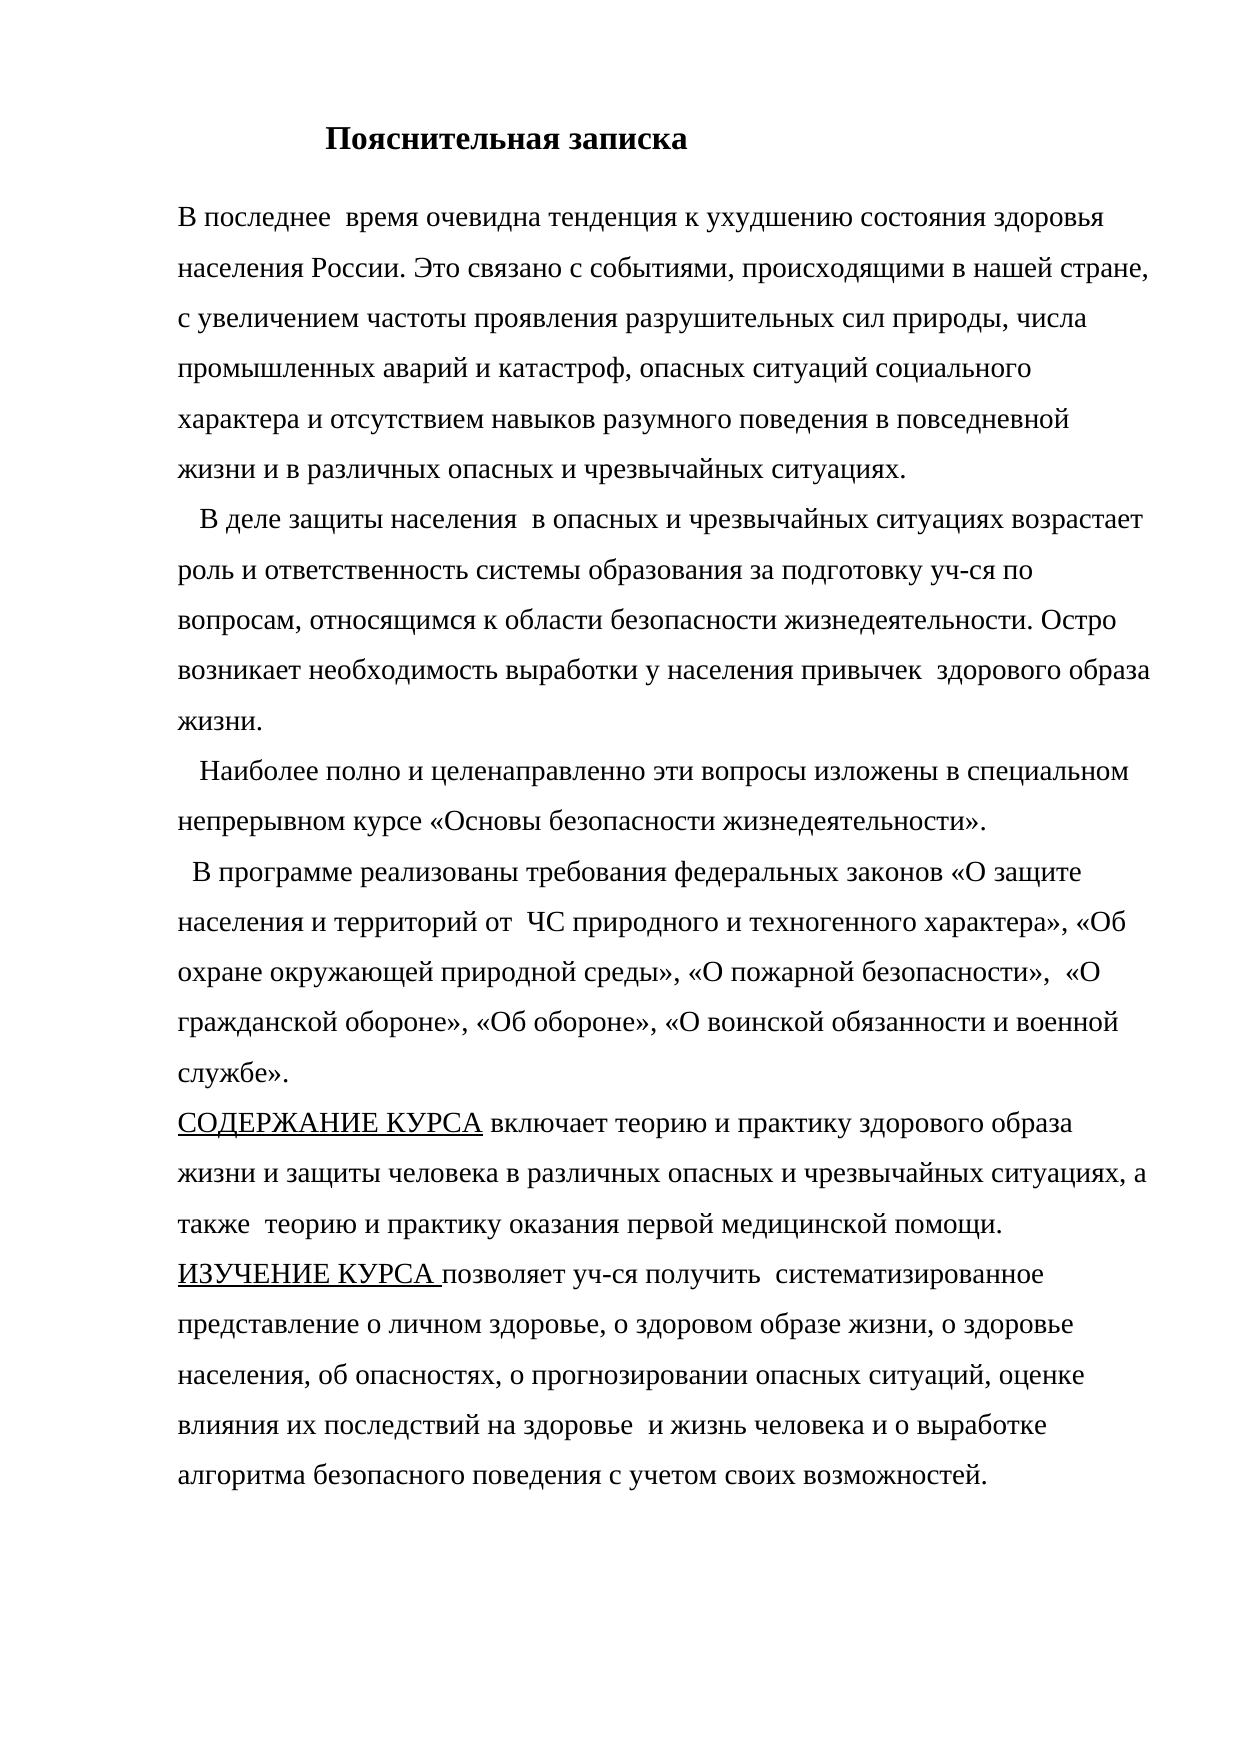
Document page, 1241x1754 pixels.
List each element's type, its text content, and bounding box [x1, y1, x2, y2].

text В программе реализованы требования федеральных законов «О защите населения и территорий от ЧС природного и техногенного характера», «Об охране окружающей природной среды», «О пожарной безопасности», «О гражданской обороне», «Об обороне», «О воинской обязанности и военной службе». [177, 854, 1152, 1088]
text СОДЕРЖАНИЕ КУРСА включает теорию и практику здорового образа жизни и защиты человека в различных опасных и чрезвычайных ситуациях, а также теорию и практику оказания первой медицинской помощи. [177, 1105, 1152, 1239]
text ИЗУЧЕНИЕ КУРСА позволяет уч-ся получить систематизированное представление о личном здоровье, о здоровом образе жизни, о здоровье населения, об опасностях, о прогнозировании опасных ситуаций, оценке влияния их последствий на здоровье и жизнь человека и о выработке алгоритма безопасного поведения с учетом своих возможностей. [177, 1256, 1152, 1491]
text В деле защиты населения в опасных и чрезвычайных ситуациях возрастает роль и ответственность системы образования за подготовку уч-ся по вопросам, относящимся к области безопасности жизнедеятельности. Остро возникает необходимость выработки у населения привычек здорового образа жизни. [177, 501, 1152, 736]
text Наиболее полно и целенаправленно эти вопросы изложены в специальном непрерывном курсе «Основы безопасности жизнедеятельности». [177, 753, 1152, 837]
text Пояснительная записка [177, 118, 1152, 156]
text В последнее время очевидна тенденция к ухудшению состояния здоровья населения России. Это связано с событиями, происходящими в нашей стране, с увеличением частоты проявления разрушительных сил природы, числа промышленных аварий и катастроф, опасных ситуаций социального характера и отсутствием навыков разумного поведения в повседневной жизни и в различных опасных и чрезвычайных ситуациях. [177, 199, 1152, 485]
